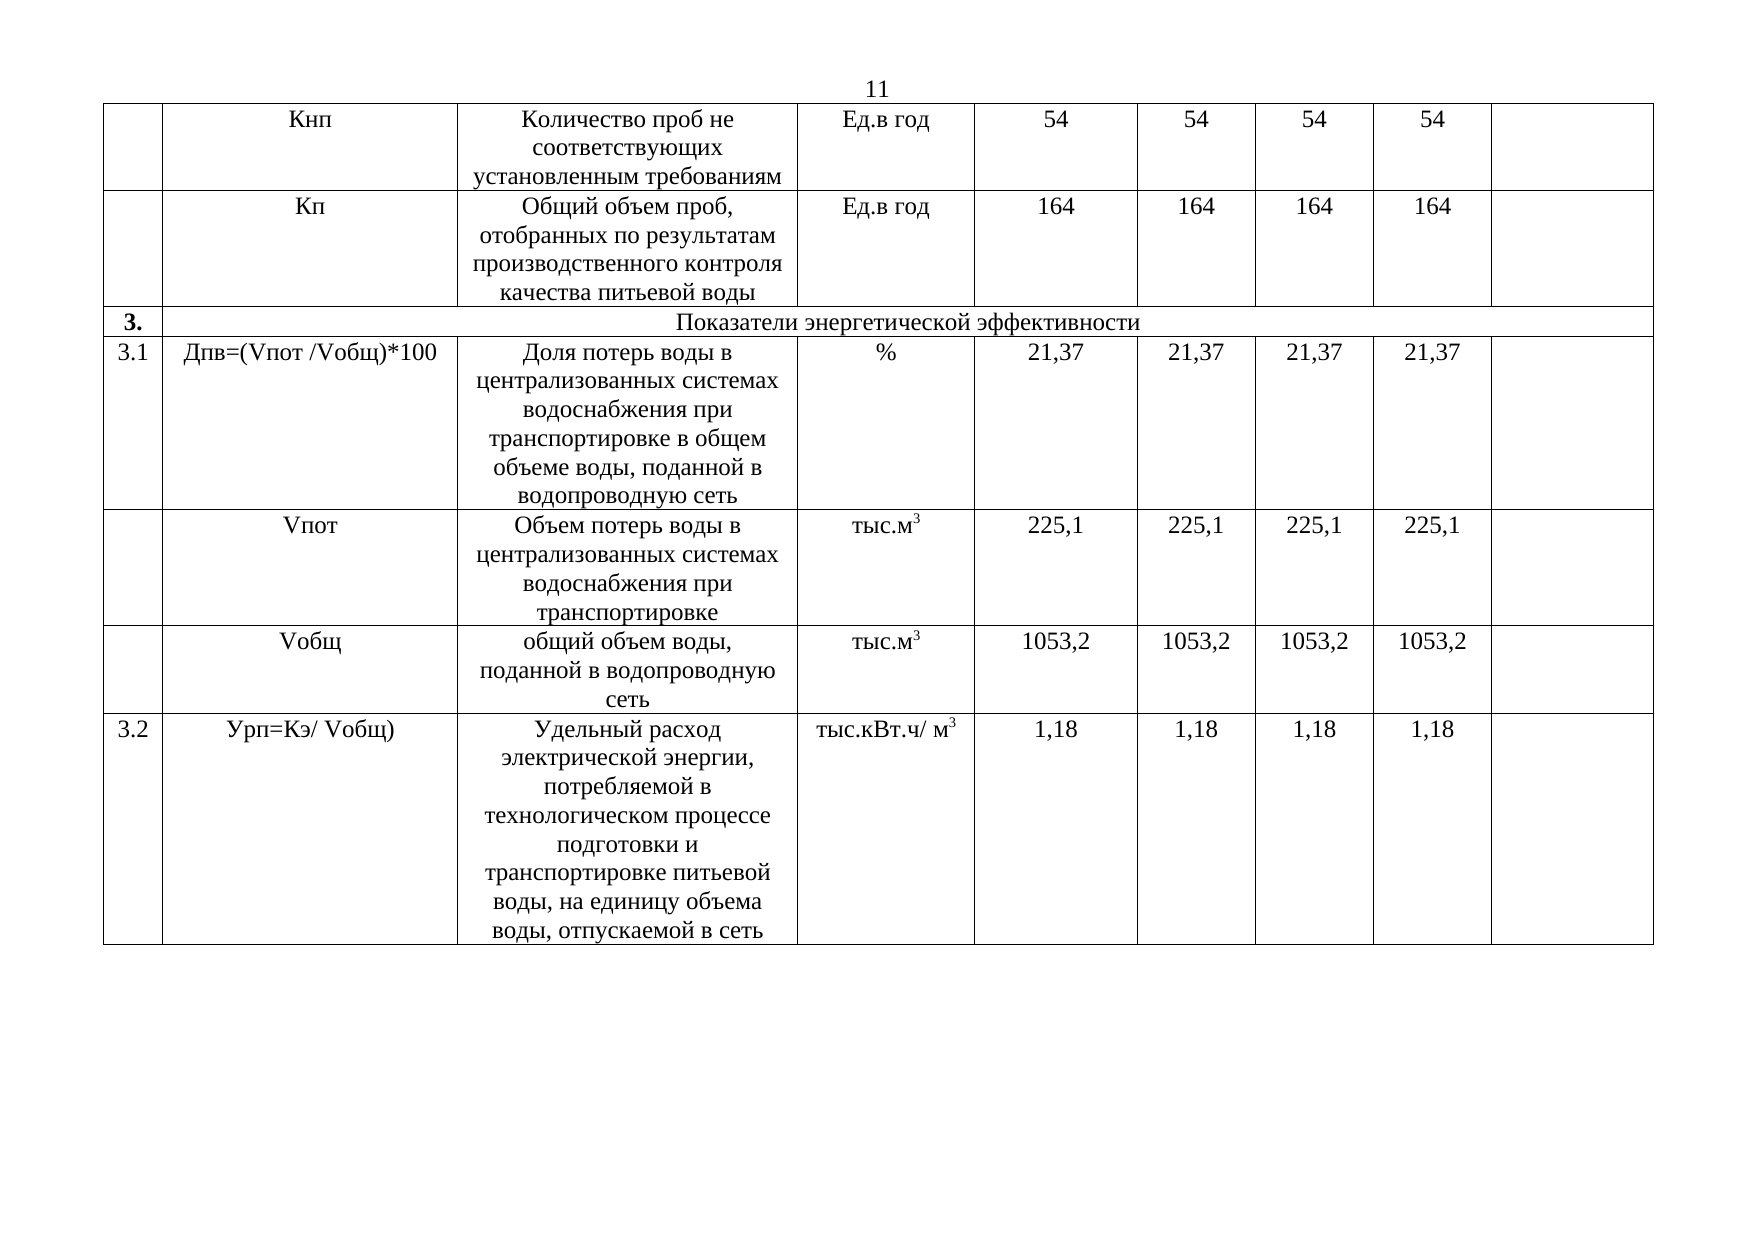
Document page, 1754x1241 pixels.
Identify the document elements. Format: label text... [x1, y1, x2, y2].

table_cell 3. [104, 307, 162, 336]
table_cell [104, 510, 162, 625]
table_header Кнп [163, 104, 457, 190]
table_cell 21,37 [1256, 337, 1373, 509]
table_cell [1492, 714, 1653, 944]
table_cell 225,1 [1374, 510, 1491, 625]
table_header [104, 104, 162, 190]
table_cell [1492, 191, 1653, 306]
table_cell общий объем воды, поданной в водопроводную сеть [458, 626, 797, 713]
table_cell 225,1 [1138, 510, 1255, 625]
table_cell 225,1 [975, 510, 1137, 625]
table_cell 1,18 [1374, 714, 1491, 944]
table_cell 1053,2 [1256, 626, 1373, 713]
table_cell 21,37 [975, 337, 1137, 509]
table_cell Объем потерь воды в централизованных системах водоснабжения при транспортировке [458, 510, 797, 625]
table_cell 164 [975, 191, 1137, 306]
table_cell Кп [163, 191, 457, 306]
table_cell [1492, 337, 1653, 509]
table_cell 3.1 [104, 337, 162, 509]
table_cell тыс.м3 [798, 626, 974, 713]
table_cell тыс.кВт.ч/ м3 [798, 714, 974, 944]
table_cell 164 [1138, 191, 1255, 306]
table_cell Дпв=(Vпот /Vобщ)*100 [163, 337, 457, 509]
table_cell 3.2 [104, 714, 162, 944]
table_cell Общий объем проб, отобранных по результатам производственного контроля качества питьевой воды [458, 191, 797, 306]
table_cell Показатели энергетической эффективности [163, 307, 1653, 336]
table_cell 164 [1256, 191, 1373, 306]
table_header 54 [1256, 104, 1373, 190]
table_cell Доля потерь воды в централизованных системах водоснабжения при транспортировке в общем объеме воды, поданной в водопроводную сеть [458, 337, 797, 509]
table_cell Vобщ [163, 626, 457, 713]
table_header 54 [975, 104, 1137, 190]
table_cell Урп=Кэ/ Vобщ) [163, 714, 457, 944]
table_cell [1492, 510, 1653, 625]
table_cell Удельный расход электрической энергии, потребляемой в технологическом процессе подготовки и транспортировке питьевой воды, на единицу объема воды, отпускаемой в сеть [458, 714, 797, 944]
table_cell 1,18 [1256, 714, 1373, 944]
table_header Ед.в год [798, 104, 974, 190]
table_header 54 [1374, 104, 1491, 190]
table_header 54 [1138, 104, 1255, 190]
table_cell 21,37 [1138, 337, 1255, 509]
table_cell 21,37 [1374, 337, 1491, 509]
table_header Количество проб не соответствующих установленным требованиям [458, 104, 797, 190]
table_cell [1492, 626, 1653, 713]
table_cell 1,18 [975, 714, 1137, 944]
table_cell 225,1 [1256, 510, 1373, 625]
table_cell % [798, 337, 974, 509]
table_cell 1,18 [1138, 714, 1255, 944]
table_cell 1053,2 [1374, 626, 1491, 713]
table_cell [104, 191, 162, 306]
table_cell Ед.в год [798, 191, 974, 306]
table_cell 1053,2 [1138, 626, 1255, 713]
table_cell 1053,2 [975, 626, 1137, 713]
table_cell тыс.м3 [798, 510, 974, 625]
table_cell [104, 626, 162, 713]
table_cell 164 [1374, 191, 1491, 306]
table_cell Vпот [163, 510, 457, 625]
table_header [1492, 104, 1653, 190]
